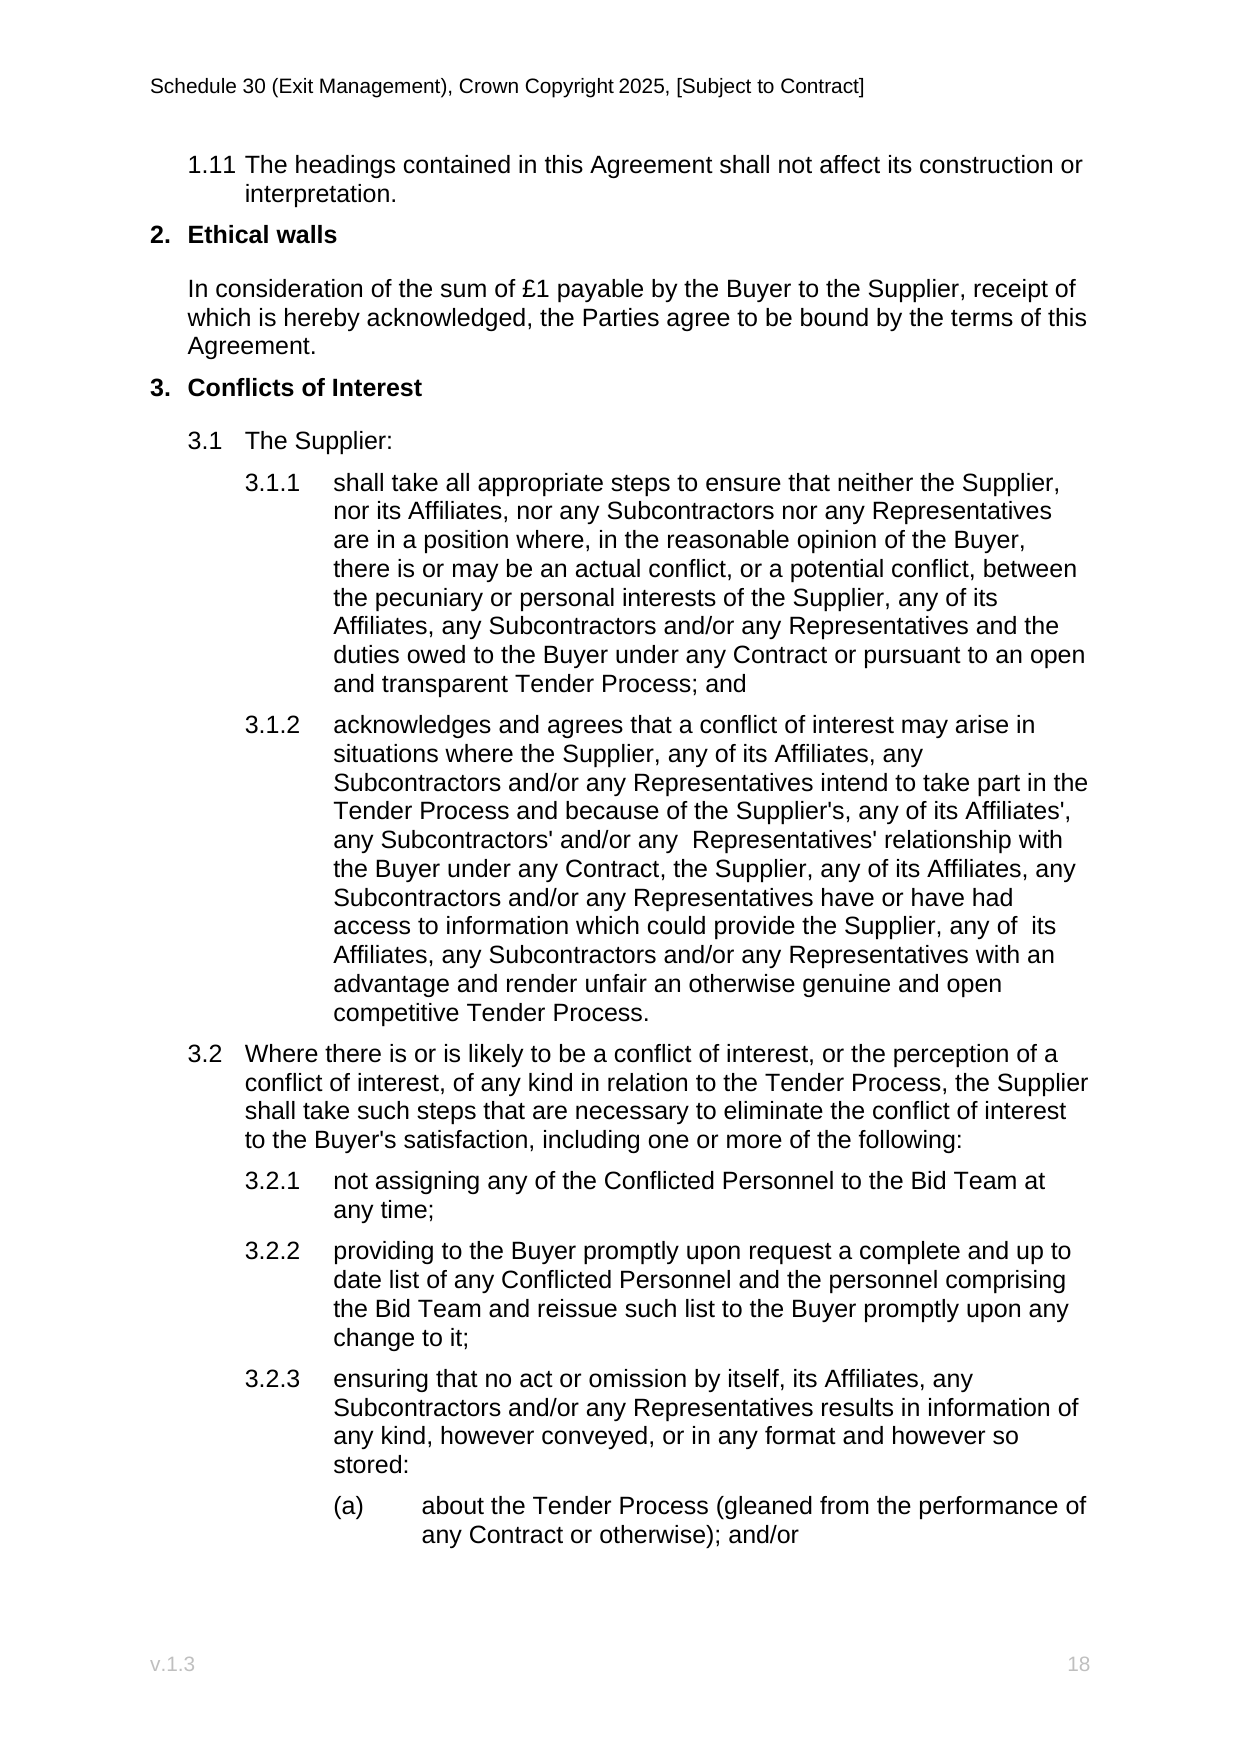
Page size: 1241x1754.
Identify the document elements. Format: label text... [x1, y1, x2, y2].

text Where there is or is likely to be a conflict of interest, or the perception of a conflict of interest, of any kind in relation to the Tender Process, the Supplier shall take such steps that are necessary to eliminate the conflict of interest to the Buyer's satisfaction, including one or more of the following: [187, 1039, 1090, 1154]
text The headings contained in this Agreement shall not affect its construction or interpretation. [187, 150, 1090, 207]
text shall take all appropriate steps to ensure that neither the Supplier, nor its Affiliates, nor any Subcontractors nor any Representatives are in a position where, in the reasonable opinion of the Buyer, there is or may be an actual conflict, or a potential conflict, between the pecuniary or personal interests of the Supplier, any of its Affiliates, any Subcontractors and/or any Representatives and the duties owed to the Buyer under any Contract or pursuant to an open and transparent Tender Process; and [244, 467, 1090, 697]
text acknowledges and agrees that a conflict of interest may arise in situations where the Supplier, any of its Affiliates, any Subcontractors and/or any Representatives intend to take part in the Tender Process and because of the Supplier's, any of its Affiliates', any Subcontractors' and/or any Representatives' relationship with the Buyer under any Contract, the Supplier, any of its Affiliates, any Subcontractors and/or any Representatives have or have had access to information which could provide the Supplier, any of its Affiliates, any Subcontractors and/or any Representatives with an advantage and render unfair an otherwise genuine and open competitive Tender Process. [244, 710, 1090, 1026]
subtitle Ethical walls [150, 220, 1090, 249]
subtitle Conflicts of Interest [150, 372, 1090, 401]
text The Supplier: [187, 426, 1090, 455]
text In consideration of the sum of £1 payable by the Buyer to the Supplier, receipt of which is hereby acknowledged, the Parties agree to be bound by the terms of this Agreement. [187, 274, 1090, 360]
text not assigning any of the Conflicted Personnel to the Bid Team at any time; [244, 1166, 1090, 1224]
text about the Tender Process (gleaned from the performance of any Contract or otherwise); and/or [333, 1491, 1090, 1549]
text ensuring that no act or omission by itself, its Affiliates, any Subcontractors and/or any Representatives results in information of any kind, however conveyed, or in any format and however so stored: [244, 1364, 1090, 1479]
text providing to the Buyer promptly upon request a complete and up to date list of any Conflicted Personnel and the personnel comprising the Bid Team and reissue such list to the Buyer promptly upon any change to it; [244, 1236, 1090, 1351]
